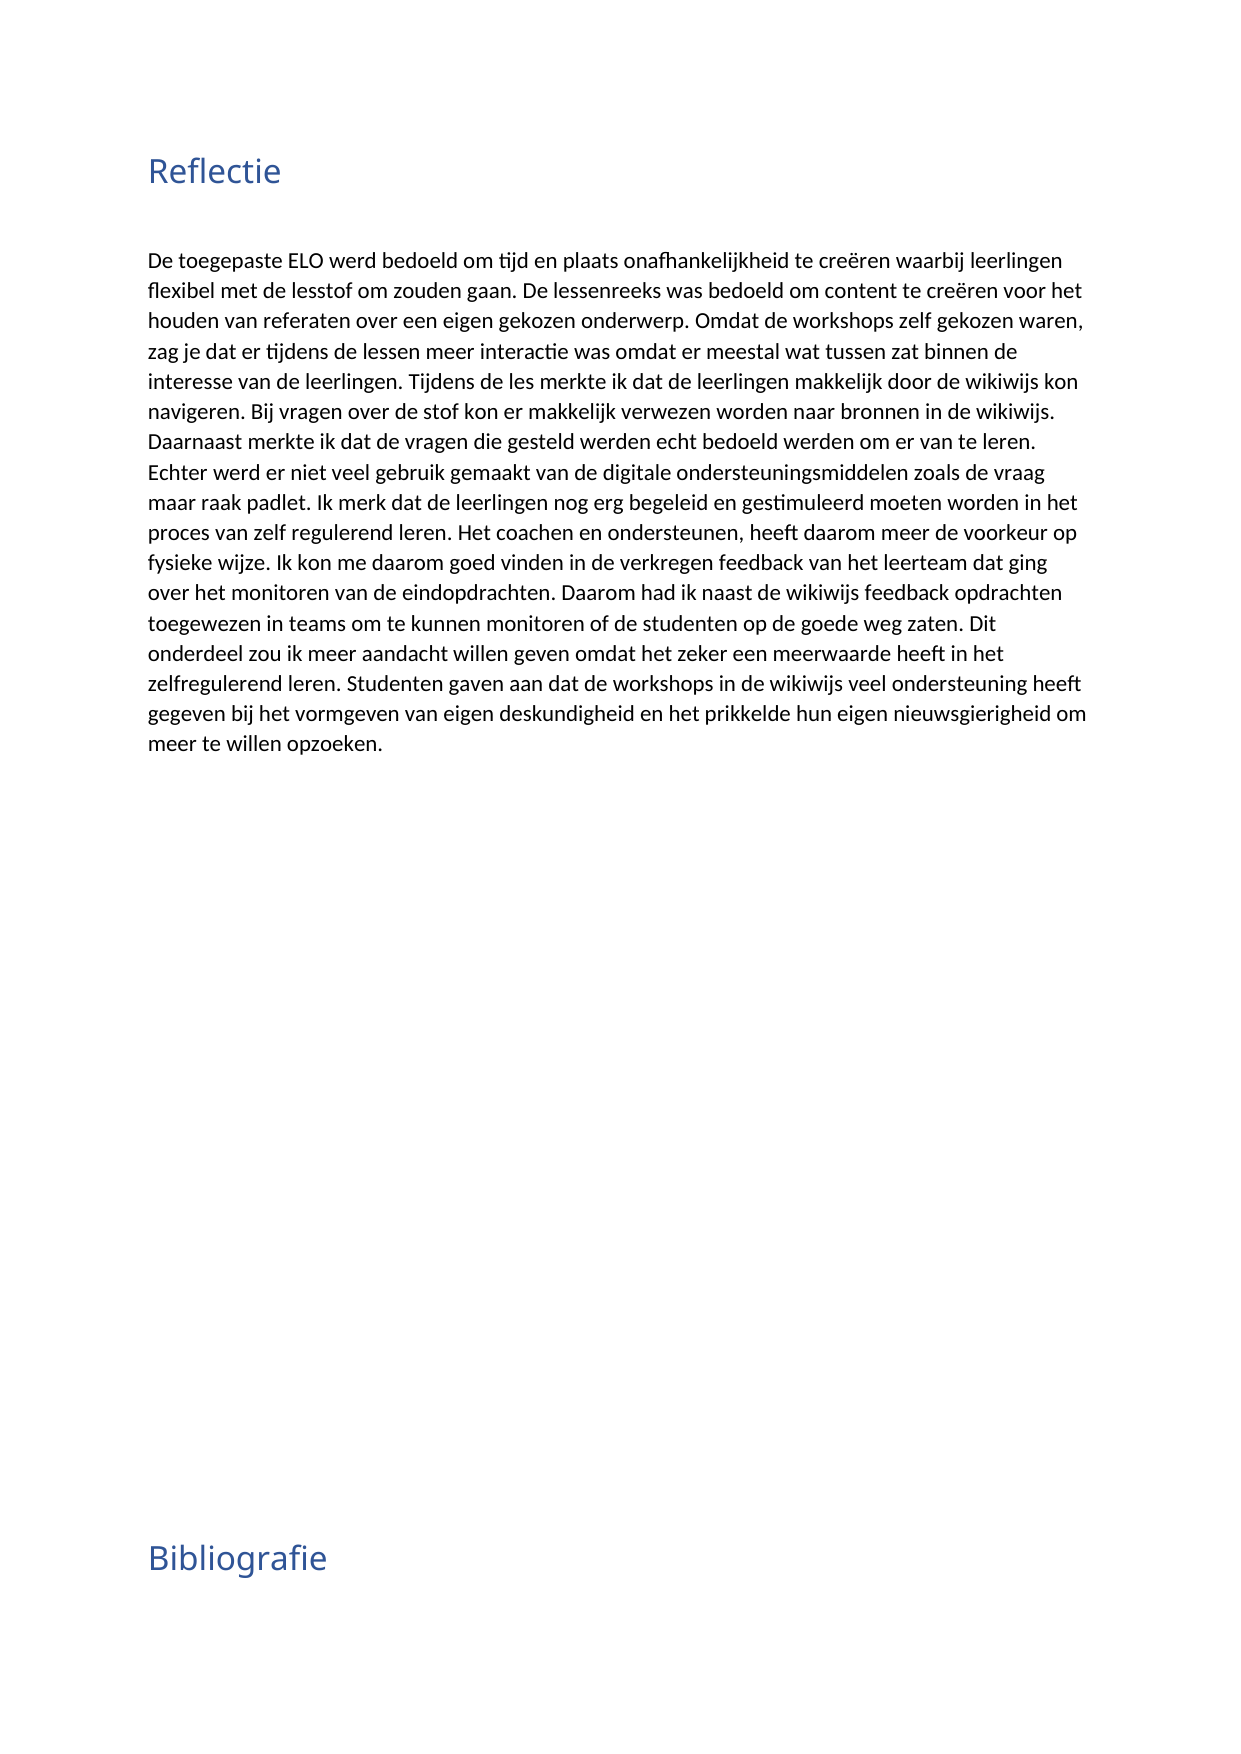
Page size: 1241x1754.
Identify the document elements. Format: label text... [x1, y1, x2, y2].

subtitle Reflectie [148, 148, 1093, 193]
text De toegepaste ELO werd bedoeld om tijd en plaats onafhankelijkheid te creëren waarbij leerlingen flexibel met de lesstof om zouden gaan. De lessenreeks was bedoeld om content te creëren voor het houden van referaten over een eigen gekozen onderwerp. Omdat de workshops zelf gekozen waren, zag je dat er tijdens de lessen meer interactie was omdat er meestal wat tussen zat binnen de interesse van de leerlingen. Tijdens de les merkte ik dat de leerlingen makkelijk door de wikiwijs kon navigeren. Bij vragen over de stof kon er makkelijk verwezen worden naar bronnen in de wikiwijs. Daarnaast merkte ik dat de vragen die gesteld werden echt bedoeld werden om er van te leren. Echter werd er niet veel gebruik gemaakt van de digitale ondersteuningsmiddelen zoals de vraag maar raak padlet. Ik merk dat de leerlingen nog erg begeleid en gestimuleerd moeten worden in het proces van zelf regulerend leren. Het coachen en ondersteunen, heeft daarom meer de voorkeur op fysieke wijze. Ik kon me daarom goed vinden in de verkregen feedback van het leerteam dat ging over het monitoren van de eindopdrachten. Daarom had ik naast de wikiwijs feedback opdrachten toegewezen in teams om te kunnen monitoren of de studenten op de goede weg zaten. Dit onderdeel zou ik meer aandacht willen geven omdat het zeker een meerwaarde heeft in het zelfregulerend leren. Studenten gaven aan dat de workshops in de wikiwijs veel ondersteuning heeft gegeven bij het vormgeven van eigen deskundigheid en het prikkelde hun eigen nieuwsgierigheid om meer te willen opzoeken. [148, 246, 1093, 757]
